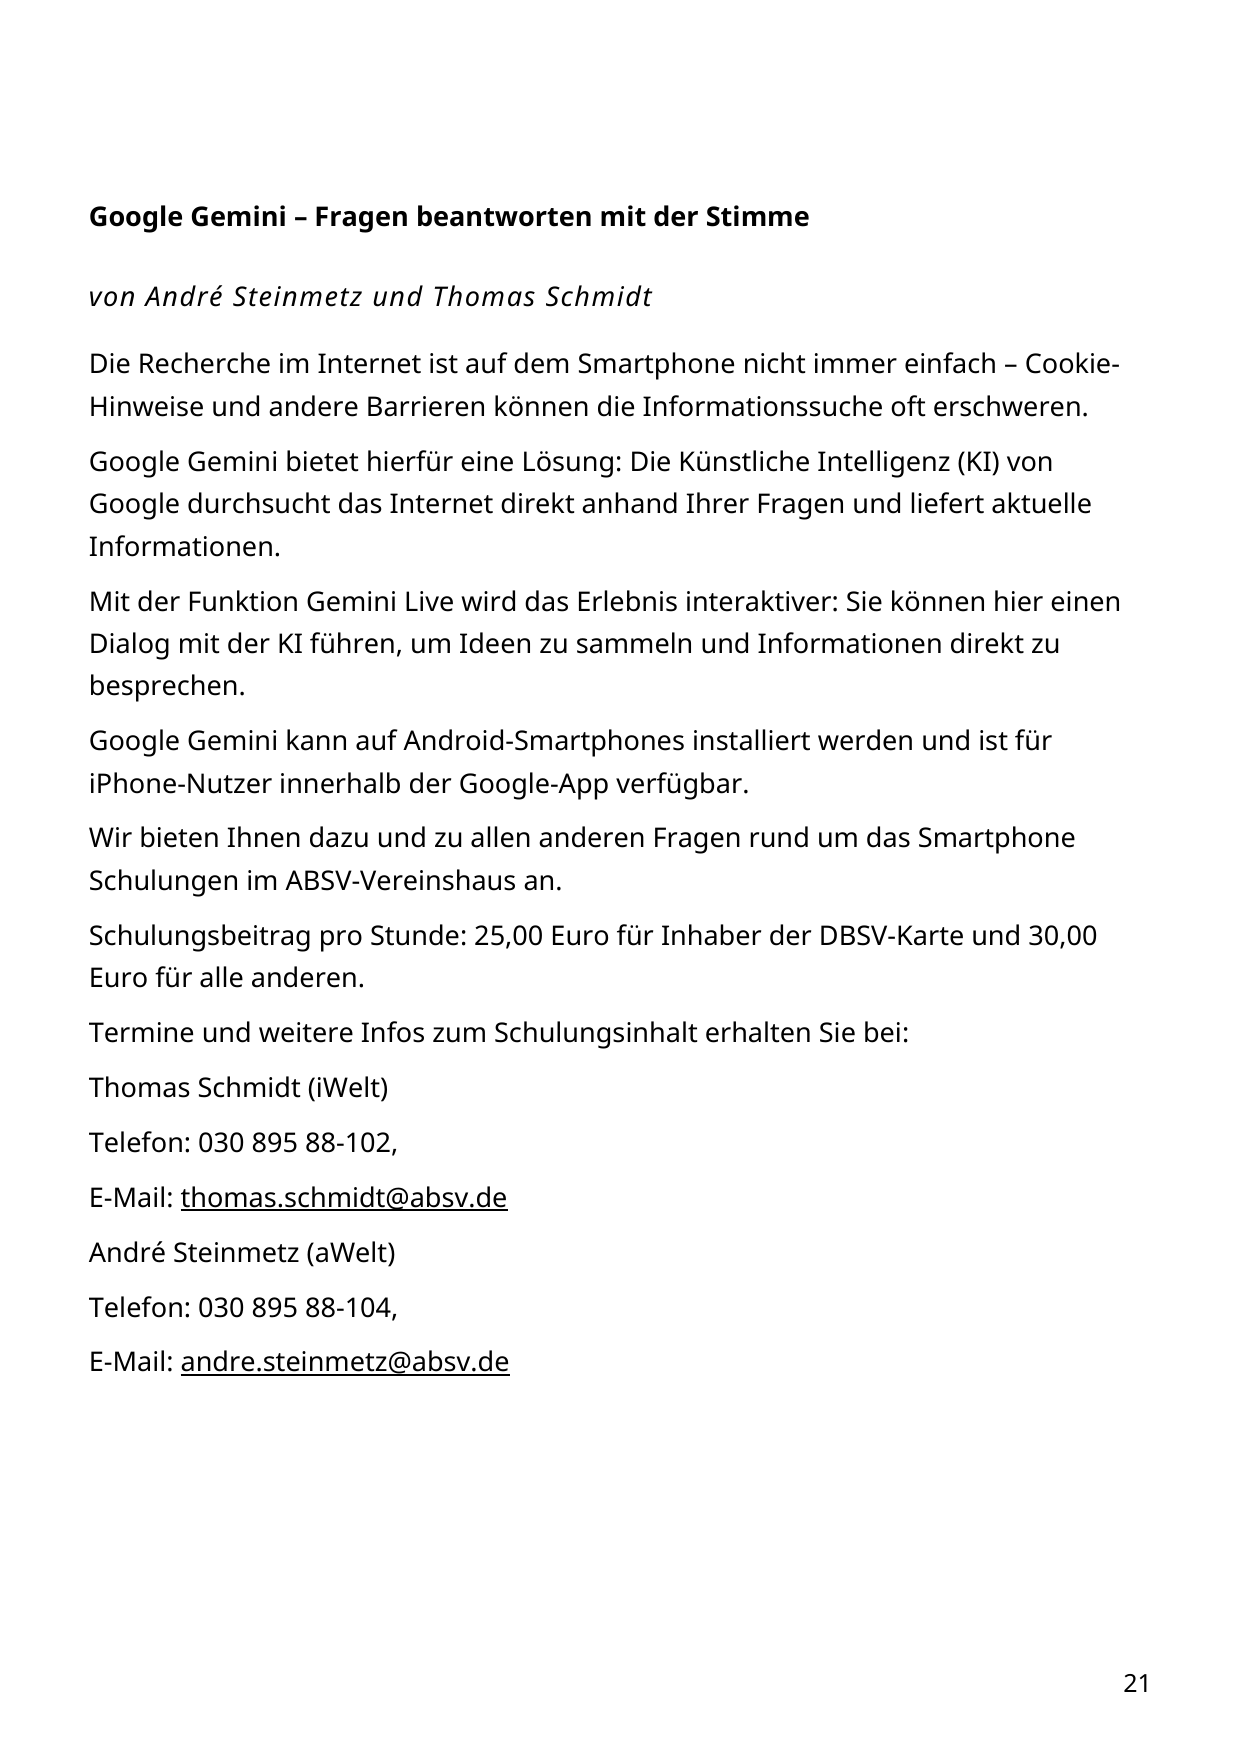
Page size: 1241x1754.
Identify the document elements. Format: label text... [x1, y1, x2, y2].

text E-Mail: andre.steinmetz@absv.de [89, 1343, 1152, 1380]
text Google Gemini bietet hierfür eine Lösung: Die Künstliche Intelligenz (KI) von Google durchsucht das Internet direkt anhand Ihrer Fragen und liefert aktuelle Informationen. [89, 442, 1152, 564]
text André Steinmetz (aWelt) [89, 1233, 1152, 1270]
text Mit der Funktion Gemini Live wird das Erlebnis interaktiver: Sie können hier einen Dialog mit der KI führen, um Ideen zu sammeln und Informationen direkt zu besprechen. [89, 582, 1152, 704]
text Schulungsbeitrag pro Stunde: 25,00 Euro für Inhaber der DBSV-Karte und 30,00 Euro für alle anderen. [89, 916, 1152, 996]
text Wir bieten Ihnen dazu und zu allen anderen Fragen rund um das Smartphone Schulungen im ABSV-Vereinshaus an. [89, 819, 1152, 898]
text Telefon: 030 895 88-102, [89, 1123, 1152, 1160]
text Die Recherche im Internet ist auf dem Smartphone nicht immer einfach – Cookie-Hinweise und andere Barrieren können die Informationssuche oft erschweren. [89, 345, 1152, 424]
text Telefon: 030 895 88-104, [89, 1288, 1152, 1325]
text Thomas Schmidt (iWelt) [89, 1068, 1152, 1105]
text E-Mail: thomas.schmidt@absv.de [89, 1178, 1152, 1215]
text Google Gemini kann auf Android-Smartphones installiert werden und ist für iPhone-Nutzer innerhalb der Google-App verfügbar. [89, 722, 1152, 801]
subtitle von André Steinmetz und Thomas Schmidt [89, 278, 1152, 314]
text Termine und weitere Infos zum Schulungsinhalt erhalten Sie bei: [89, 1013, 1152, 1050]
subtitle Google Gemini – Fragen beantworten mit der Stimme [89, 198, 1152, 234]
